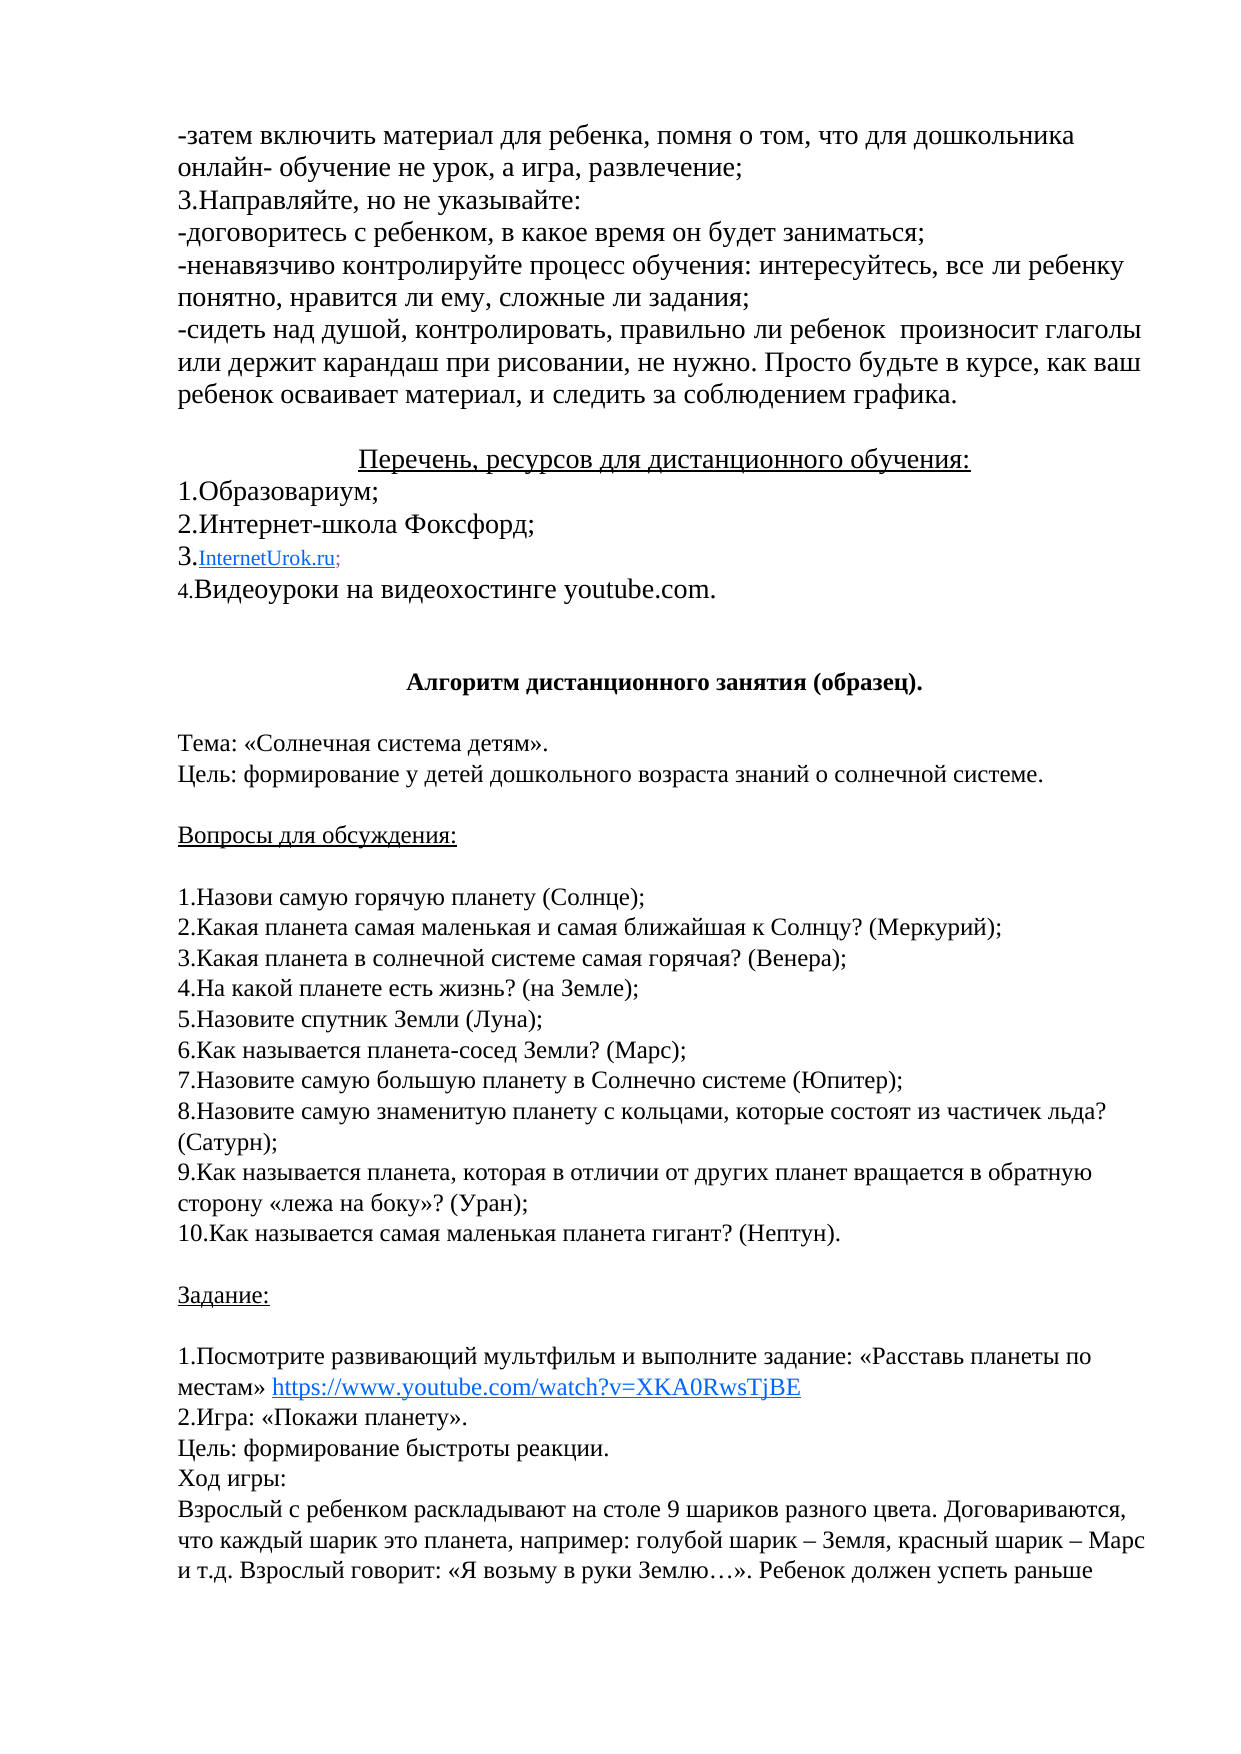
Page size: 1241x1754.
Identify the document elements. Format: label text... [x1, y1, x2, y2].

text Задание: [177, 1278, 1152, 1308]
text Алгоритм дистанционного занятия (образец). [177, 665, 1152, 696]
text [177, 1492, 1152, 1584]
text Вопросы для обсуждения: [177, 818, 1152, 849]
text 3.InternetUrok.ru; [177, 539, 1152, 572]
text 1.Образовариум; [177, 474, 1152, 507]
text 2.Интернет-школа Фоксфорд; [177, 507, 1152, 539]
text Тема: «Солнечная система детям». [177, 727, 1152, 757]
text 8.Назовите самую знаменитую планету с кольцами, которые состоят из частичек льда? (Сатурн); [177, 1094, 1152, 1155]
text 6.Как называется планета-сосед Земли? (Марс); [177, 1033, 1152, 1063]
text -договоритесь с ребенком, в какое время он будет заниматься; [177, 215, 1152, 248]
text -сидеть над душой, контролировать, правильно ли ребенок произносит глаголы или держит карандаш при рисовании, не нужно. Просто будьте в курсе, как ваш ребенок осваивает материал, и следить за соблюдением графика. [177, 312, 1152, 410]
text 1.Посмотрите развивающий мультфильм и выполните задание: «Расставь планеты по местам» https://www.youtube.com/watch?v=XKA0RwsTjBE [177, 1339, 1152, 1400]
text 3.Направляйте, но не указывайте: [177, 183, 1152, 215]
text 10.Как называется самая маленькая планета гигант? (Нептун). [177, 1217, 1152, 1247]
text 1.Назови самую горячую планету (Солнце); [177, 880, 1152, 910]
text Цель: формирование у детей дошкольного возраста знаний о солнечной системе. [177, 757, 1152, 788]
text 4.На какой планете есть жизнь? (на Земле); [177, 972, 1152, 1002]
text 5.Назовите спутник Земли (Луна); [177, 1002, 1152, 1033]
text 3.Какая планета в солнечной системе самая горячая? (Венера); [177, 941, 1152, 972]
text -затем включить материал для ребенка, помня о том, что для дошкольника онлайн- обучение не урок, а игра, развлечение; [177, 118, 1152, 183]
text 2.Игра: «Покажи планету». [177, 1400, 1152, 1431]
text Ход игры: [177, 1462, 1152, 1492]
text 7.Назовите самую большую планету в Солнечно системе (Юпитер); [177, 1063, 1152, 1094]
text 2.Какая планета самая маленькая и самая ближайшая к Солнцу? (Меркурий); [177, 910, 1152, 941]
text Перечень, ресурсов для дистанционного обучения: [177, 442, 1152, 474]
text 9.Как называется планета, которая в отличии от других планет вращается в обратную сторону «лежа на боку»? (Уран); [177, 1155, 1152, 1217]
text 4.Видеоуроки на видеохостинге youtube.com. [177, 572, 1152, 604]
text -ненавязчиво контролируйте процесс обучения: интересуйтесь, все ли ребенку понятно, нравится ли ему, сложные ли задания; [177, 248, 1152, 312]
text Цель: формирование быстроты реакции. [177, 1431, 1152, 1462]
